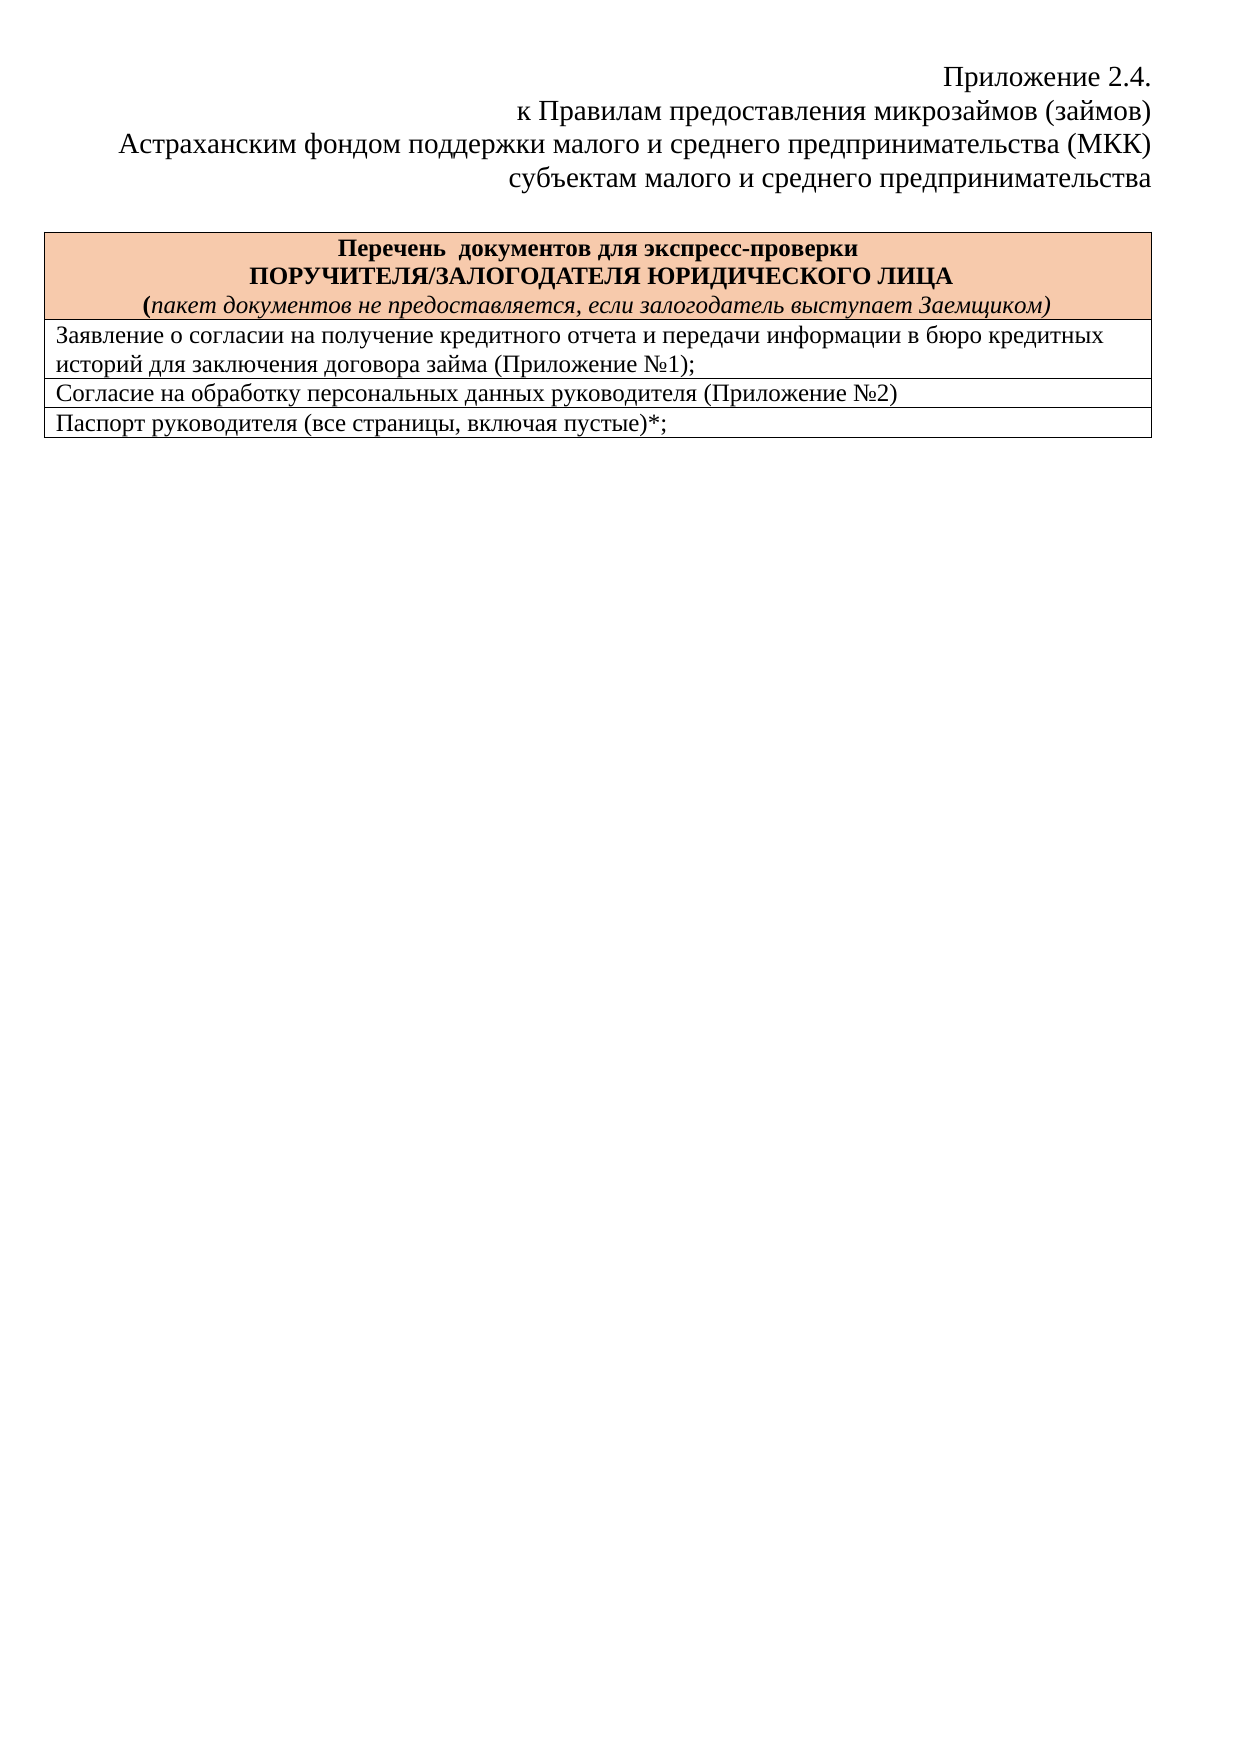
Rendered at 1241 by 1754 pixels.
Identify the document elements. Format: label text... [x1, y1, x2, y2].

table_cell Заявление о согласии на получение кредитного отчета и передачи информации в бюро кредитных историй для заключения договора займа (Приложение №1); [45, 320, 1151, 377]
text субъектам малого и среднего предпринимательства [89, 160, 1152, 193]
table_cell Паспорт руководителя (все страницы, включая пустые)*; [45, 408, 1151, 437]
text Астраханским фондом поддержки малого и среднего предпринимательства (МКК) [15, 126, 1152, 160]
table_cell Согласие на обработку персональных данных руководителя (Приложение №2) [45, 379, 1151, 407]
text Приложение 2.4. [89, 59, 1152, 93]
table_header Перечень документов для экспресс-проверки Поручителя/Залогодателя Юридического лица (пакет документов не предоставляется, если залогодатель выступает Заемщиком) [45, 233, 1151, 319]
text к Правилам предоставления микрозаймов (займов) [89, 93, 1152, 126]
